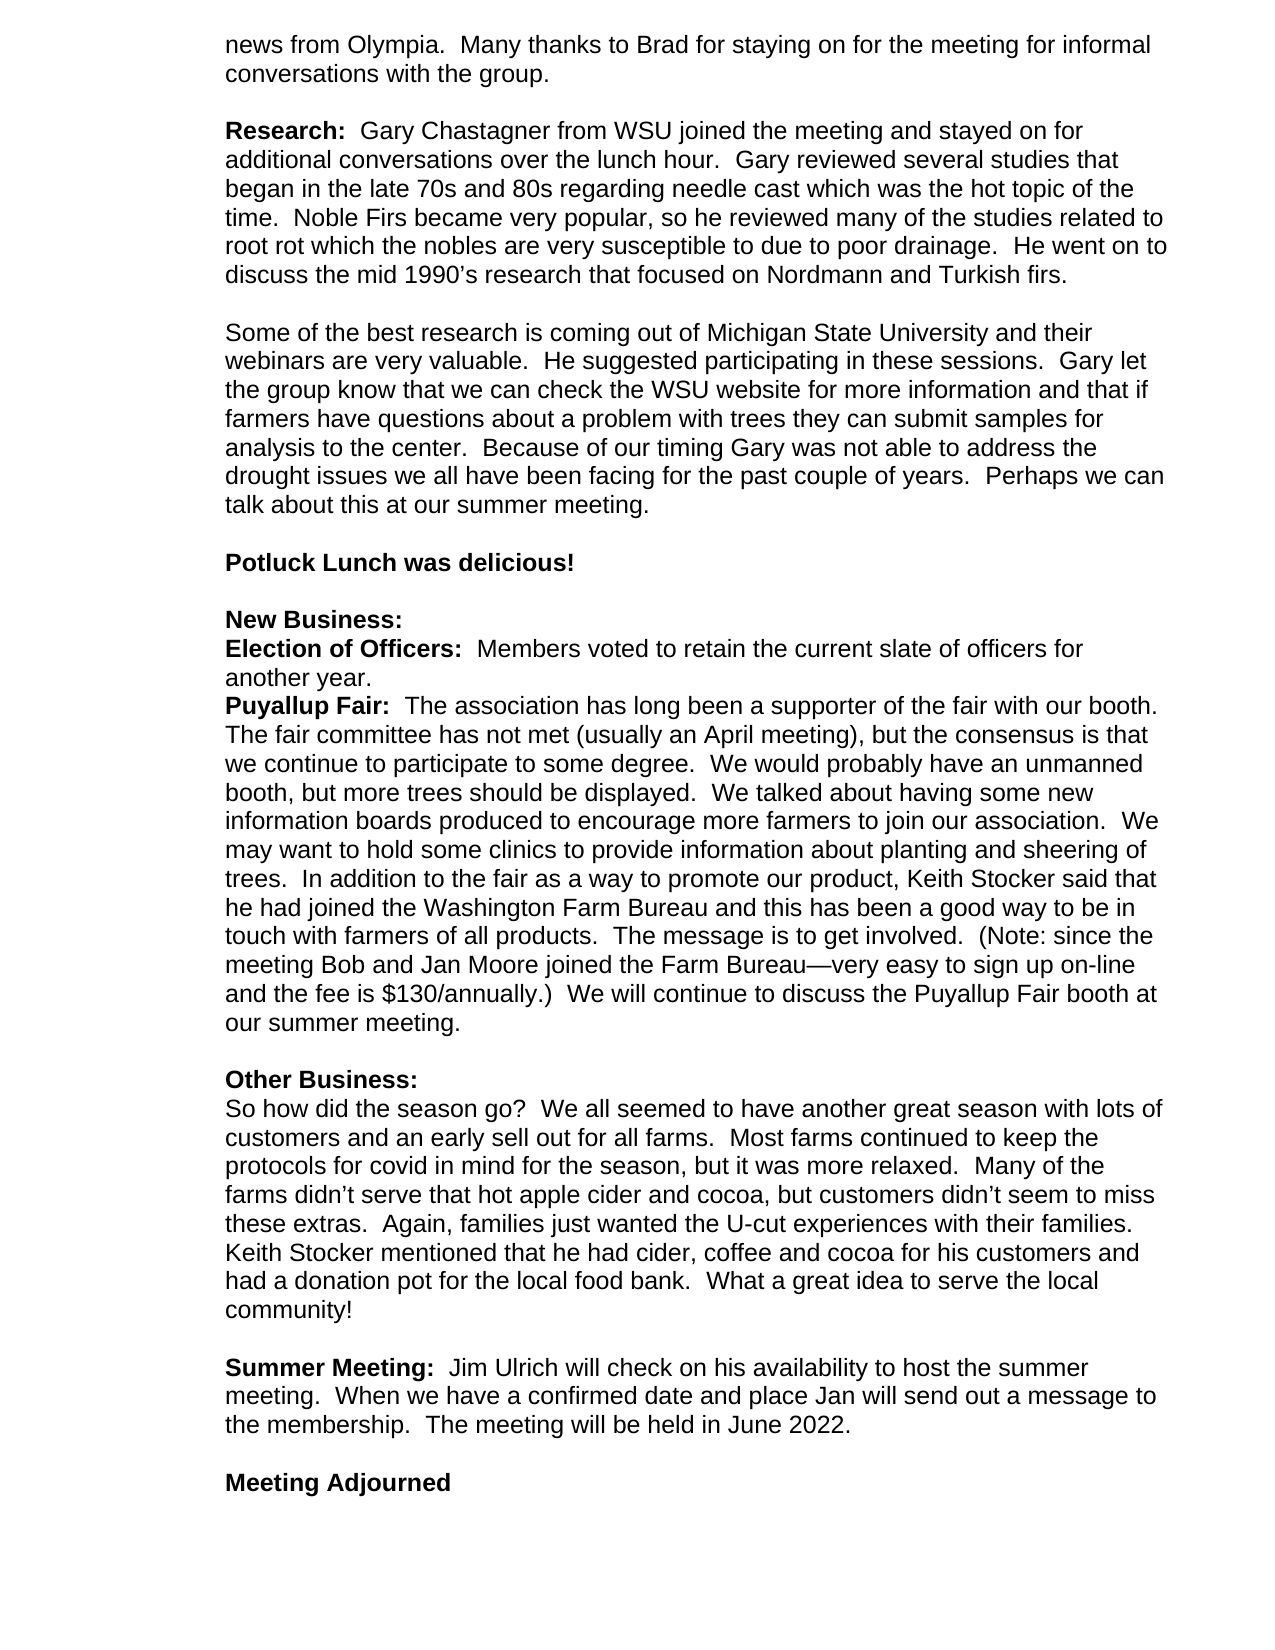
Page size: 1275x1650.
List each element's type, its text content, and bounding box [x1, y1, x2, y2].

text New Business: [225, 605, 1170, 634]
text Meeting Adjourned [225, 1467, 1170, 1496]
text Election of Officers: Members voted to retain the current slate of officers for another year. [225, 634, 1170, 691]
text Puyallup Fair: The association has long been a supporter of the fair with our booth. The fair committee has not met (usually an April meeting), but the consensus is that we continue to participate to some degree. We would probably have an unmanned booth, but more trees should be displayed. We talked about having some new information boards produced to encourage more farmers to join our association. We may want to hold some clinics to provide information about planting and sheering of trees. In addition to the fair as a way to promote our product, Keith Stocker said that he had joined the Washington Farm Bureau and this has been a good way to be in touch with farmers of all products. The message is to get involved. (Note: since the meeting Bob and Jan Moore joined the Farm Bureau—very easy to sign up on-line and the fee is $130/annually.) We will continue to discuss the Puyallup Fair booth at our summer meeting. [225, 691, 1170, 1036]
text So how did the season go? We all seemed to have another great season with lots of customers and an early sell out for all farms. Most farms continued to keep the protocols for covid in mind for the season, but it was more relaxed. Many of the farms didn’t serve that hot apple cider and cocoa, but customers didn’t seem to miss these extras. Again, families just wanted the U-cut experiences with their families. Keith Stocker mentioned that he had cider, coffee and cocoa for his customers and had a donation pot for the local food bank. What a great idea to serve the local community! [225, 1094, 1170, 1324]
text Potluck Lunch was delicious! [225, 547, 1170, 576]
text Some of the best research is coming out of Michigan State University and their webinars are very valuable. He suggested participating in these sessions. Gary let the group know that we can check the WSU website for more information and that if farmers have questions about a problem with trees they can submit samples for analysis to the center. Because of our timing Gary was not able to address the drought issues we all have been facing for the past couple of years. Perhaps we can talk about this at our summer meeting. [225, 317, 1170, 519]
text Other Business: [225, 1065, 1170, 1094]
text Summer Meeting: Jim Ulrich will check on his availability to host the summer meeting. When we have a confirmed date and place Jan will send out a message to the membership. The meeting will be held in June 2022. [225, 1352, 1170, 1439]
text Research: Gary Chastagner from WSU joined the meeting and stayed on for additional conversations over the lunch hour. Gary reviewed several studies that began in the late 70s and 80s regarding needle cast which was the hot topic of the time. Noble Firs became very popular, so he reviewed many of the studies related to root rot which the nobles are very susceptible to due to poor drainage. He went on to discuss the mid 1990’s research that focused on Nordmann and Turkish firs. [225, 116, 1170, 289]
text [225, 30, 1170, 87]
